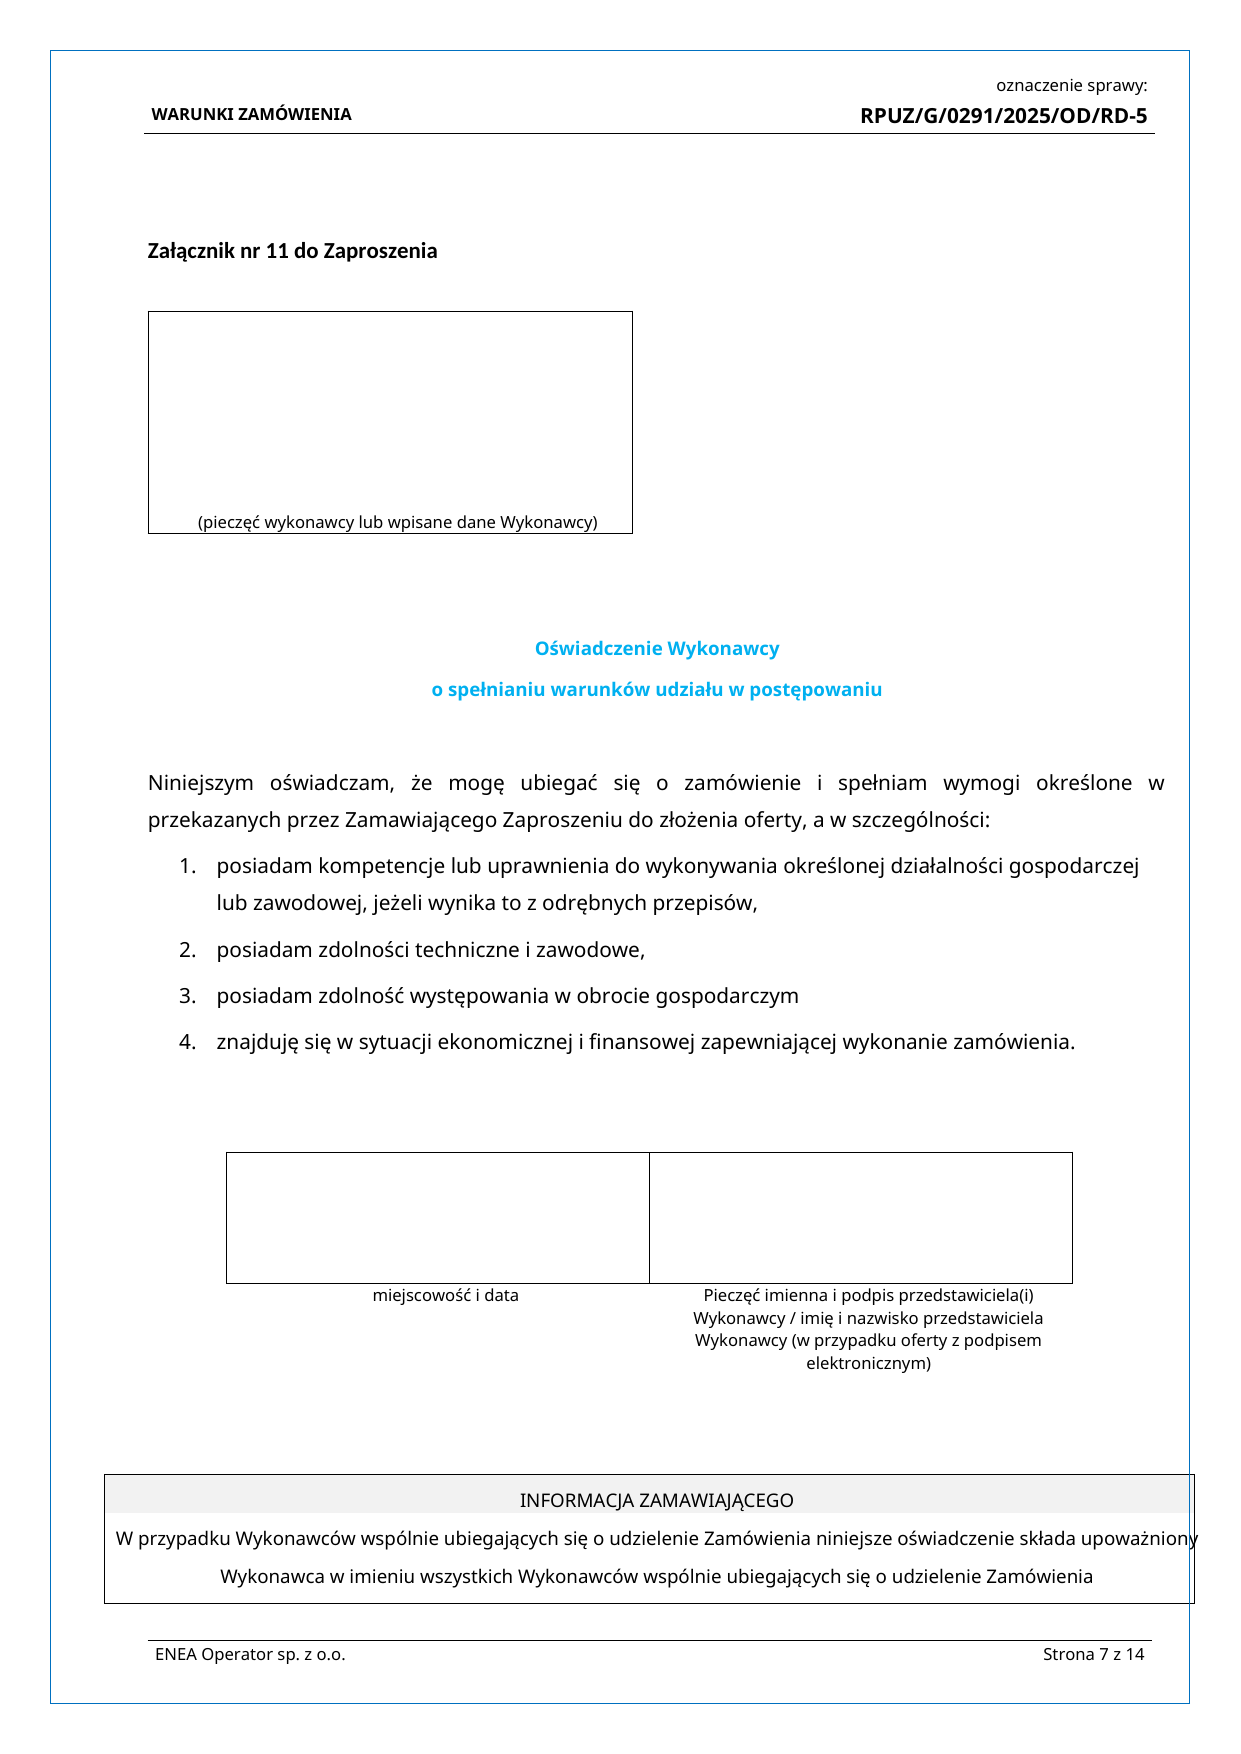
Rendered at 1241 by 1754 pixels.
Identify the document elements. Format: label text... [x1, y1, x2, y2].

list znajduję się w sytuacji ekonomicznej i finansowej zapewniającej wykonanie zamówienia. [179, 1027, 1167, 1056]
list posiadam zdolność występowania w obrocie gospodarczym [179, 981, 1167, 1009]
list posiadam kompetencje lub uprawnienia do wykonywania określonej działalności gospodarczej lub zawodowej, jeżeli wynika to z odrębnych przepisów, [179, 852, 1167, 917]
table_header (pieczęć wykonawcy lub wpisane dane Wykonawcy) [149, 312, 632, 533]
table_header INFORMACJA ZAMAWIAJĄCEGO [105, 1475, 1189, 1513]
table_header [650, 1153, 1072, 1282]
text o spełnianiu warunków udziału w postępowaniu [148, 677, 1167, 702]
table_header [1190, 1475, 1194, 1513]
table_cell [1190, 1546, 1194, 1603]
text Oświadczenie Wykonawcy [148, 635, 1167, 661]
list posiadam zdolności techniczne i zawodowe, [179, 935, 1167, 963]
text Załącznik nr 11 do Zaproszenia [148, 236, 1167, 264]
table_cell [105, 1513, 1189, 1603]
table_cell Pieczęć imienna i podpis przedstawiciela(i) Wykonawcy / imię i nazwisko przedstawiciela Wykonawcy (w przypadku oferty z podpisem elektronicznym) [650, 1284, 1072, 1374]
text Niniejszym oświadczam, że mogę ubiegać się o zamówienie i spełniam wymogi określone w przekazanych przez Zamawiającego Zaproszeniu do złożenia oferty, a w szczególności: [148, 768, 1167, 834]
table_header [227, 1153, 649, 1282]
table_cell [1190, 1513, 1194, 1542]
table_cell miejscowość i data [227, 1284, 649, 1374]
